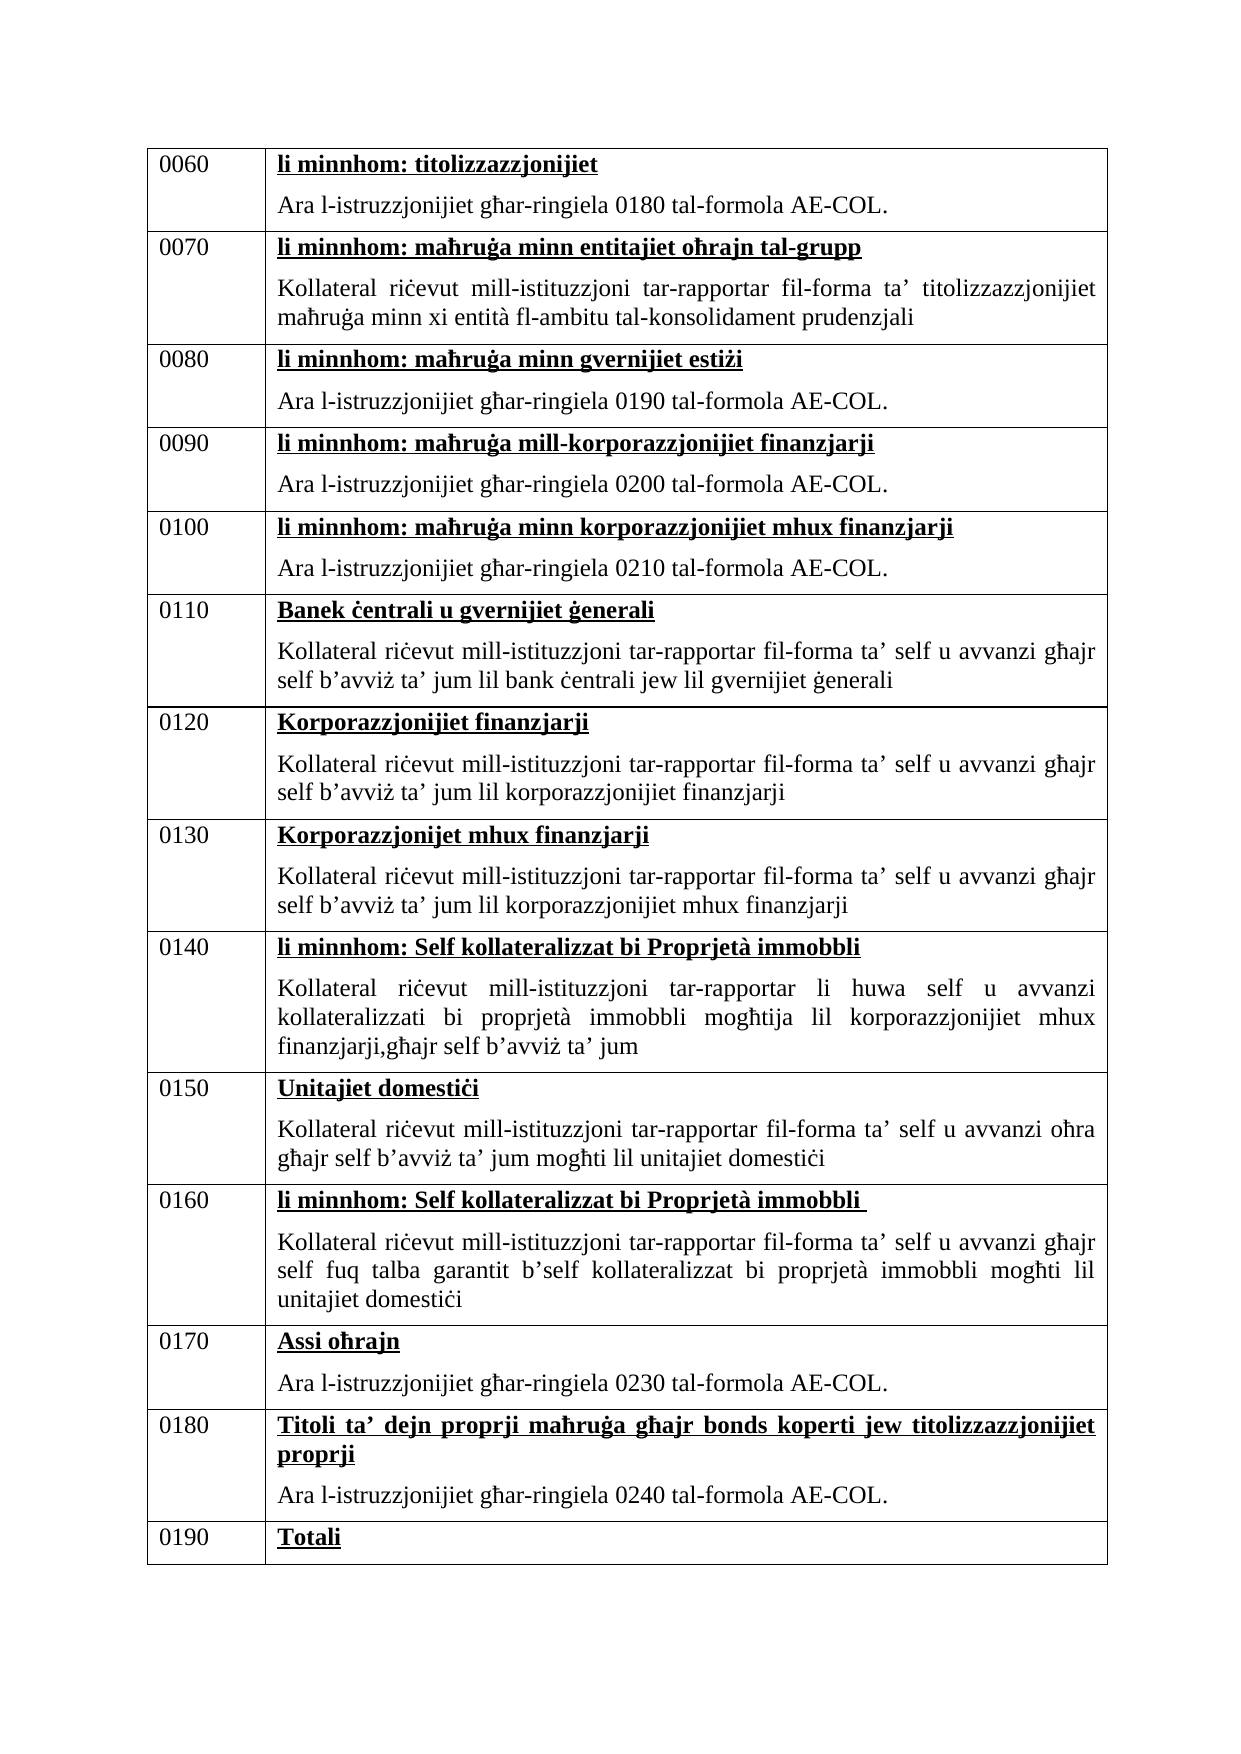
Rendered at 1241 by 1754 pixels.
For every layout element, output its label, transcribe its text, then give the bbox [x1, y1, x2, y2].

table_cell 0070 [148, 232, 265, 343]
table_cell li minnhom: maħruġa minn gvernijiet estiżi Ara l-istruzzjonijiet għar-ringiela 0190 tal-formola AE-COL. [266, 345, 1107, 427]
table_cell 0160 [148, 1185, 265, 1325]
table_cell Korporazzjonijet mhux finanzjarji Kollateral riċevut mill-istituzzjoni tar-rapportar fil-forma ta’ self u avvanzi għajr self b’avviż ta’ jum lil korporazzjonijiet mhux finanzjarji [266, 820, 1107, 931]
table_cell 0090 [148, 428, 265, 511]
table_cell 0110 [148, 595, 265, 706]
table_cell 0140 [148, 932, 265, 1072]
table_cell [266, 1522, 1107, 1563]
table_cell Unitajiet domestiċi Kollateral riċevut mill-istituzzjoni tar-rapportar fil-forma ta’ self u avvanzi oħra għajr self b’avviż ta’ jum mogħti lil unitajiet domestiċi [266, 1073, 1107, 1184]
table_cell Titoli ta’ dejn proprji maħruġa għajr bonds koperti jew titolizzazzjonijiet proprji Ara l-istruzzjonijiet għar-ringiela 0240 tal-formola AE-COL. [266, 1410, 1107, 1521]
table_cell li minnhom: Self kollateralizzat bi Proprjetà immobbli Kollateral riċevut mill-istituzzjoni tar-rapportar li huwa self u avvanzi kollateralizzati bi proprjetà immobbli mogħtija lil korporazzjonijiet mhux finanzjarji,għajr self b’avviż ta’ jum [266, 932, 1107, 1072]
table_cell 0150 [148, 1073, 265, 1184]
table_cell li minnhom: maħruġa minn entitajiet oħrajn tal-grupp Kollateral riċevut mill-istituzzjoni tar-rapportar fil-forma ta’ titolizzazzjonijiet maħruġa minn xi entità fl-ambitu tal-konsolidament prudenzjali [266, 232, 1107, 343]
table_cell 0120 [148, 708, 265, 819]
table_cell li minnhom: maħruġa mill-korporazzjonijiet finanzjarji Ara l-istruzzjonijiet għar-ringiela 0200 tal-formola AE-COL. [266, 428, 1107, 511]
table_cell 0180 [148, 1410, 265, 1521]
table_cell li minnhom: Self kollateralizzat bi Proprjetà immobbli Kollateral riċevut mill-istituzzjoni tar-rapportar fil-forma ta’ self u avvanzi għajr self fuq talba garantit b’self kollateralizzat bi proprjetà immobbli mogħti lil unitajiet domestiċi [266, 1185, 1107, 1325]
table_cell li minnhom: titolizzazzjonijiet Ara l-istruzzjonijiet għar-ringiela 0180 tal-formola AE-COL. [266, 149, 1107, 231]
table_cell 0100 [148, 512, 265, 594]
table_cell 0130 [148, 820, 265, 931]
table_cell 0060 [148, 149, 265, 231]
table_cell 0080 [148, 345, 265, 427]
table_cell Assi oħrajn Ara l-istruzzjonijiet għar-ringiela 0230 tal-formola AE-COL. [266, 1326, 1107, 1409]
table_cell li minnhom: maħruġa minn korporazzjonijiet mhux finanzjarji Ara l-istruzzjonijiet għar-ringiela 0210 tal-formola AE-COL. [266, 512, 1107, 594]
table_cell 0190 [148, 1522, 265, 1563]
table_cell 0170 [148, 1326, 265, 1409]
table_cell Banek ċentrali u gvernijiet ġenerali Kollateral riċevut mill-istituzzjoni tar-rapportar fil-forma ta’ self u avvanzi għajr self b’avviż ta’ jum lil bank ċentrali jew lil gvernijiet ġenerali [266, 595, 1107, 706]
table_cell Korporazzjonijiet finanzjarji Kollateral riċevut mill-istituzzjoni tar-rapportar fil-forma ta’ self u avvanzi għajr self b’avviż ta’ jum lil korporazzjonijiet finanzjarji [266, 708, 1107, 819]
